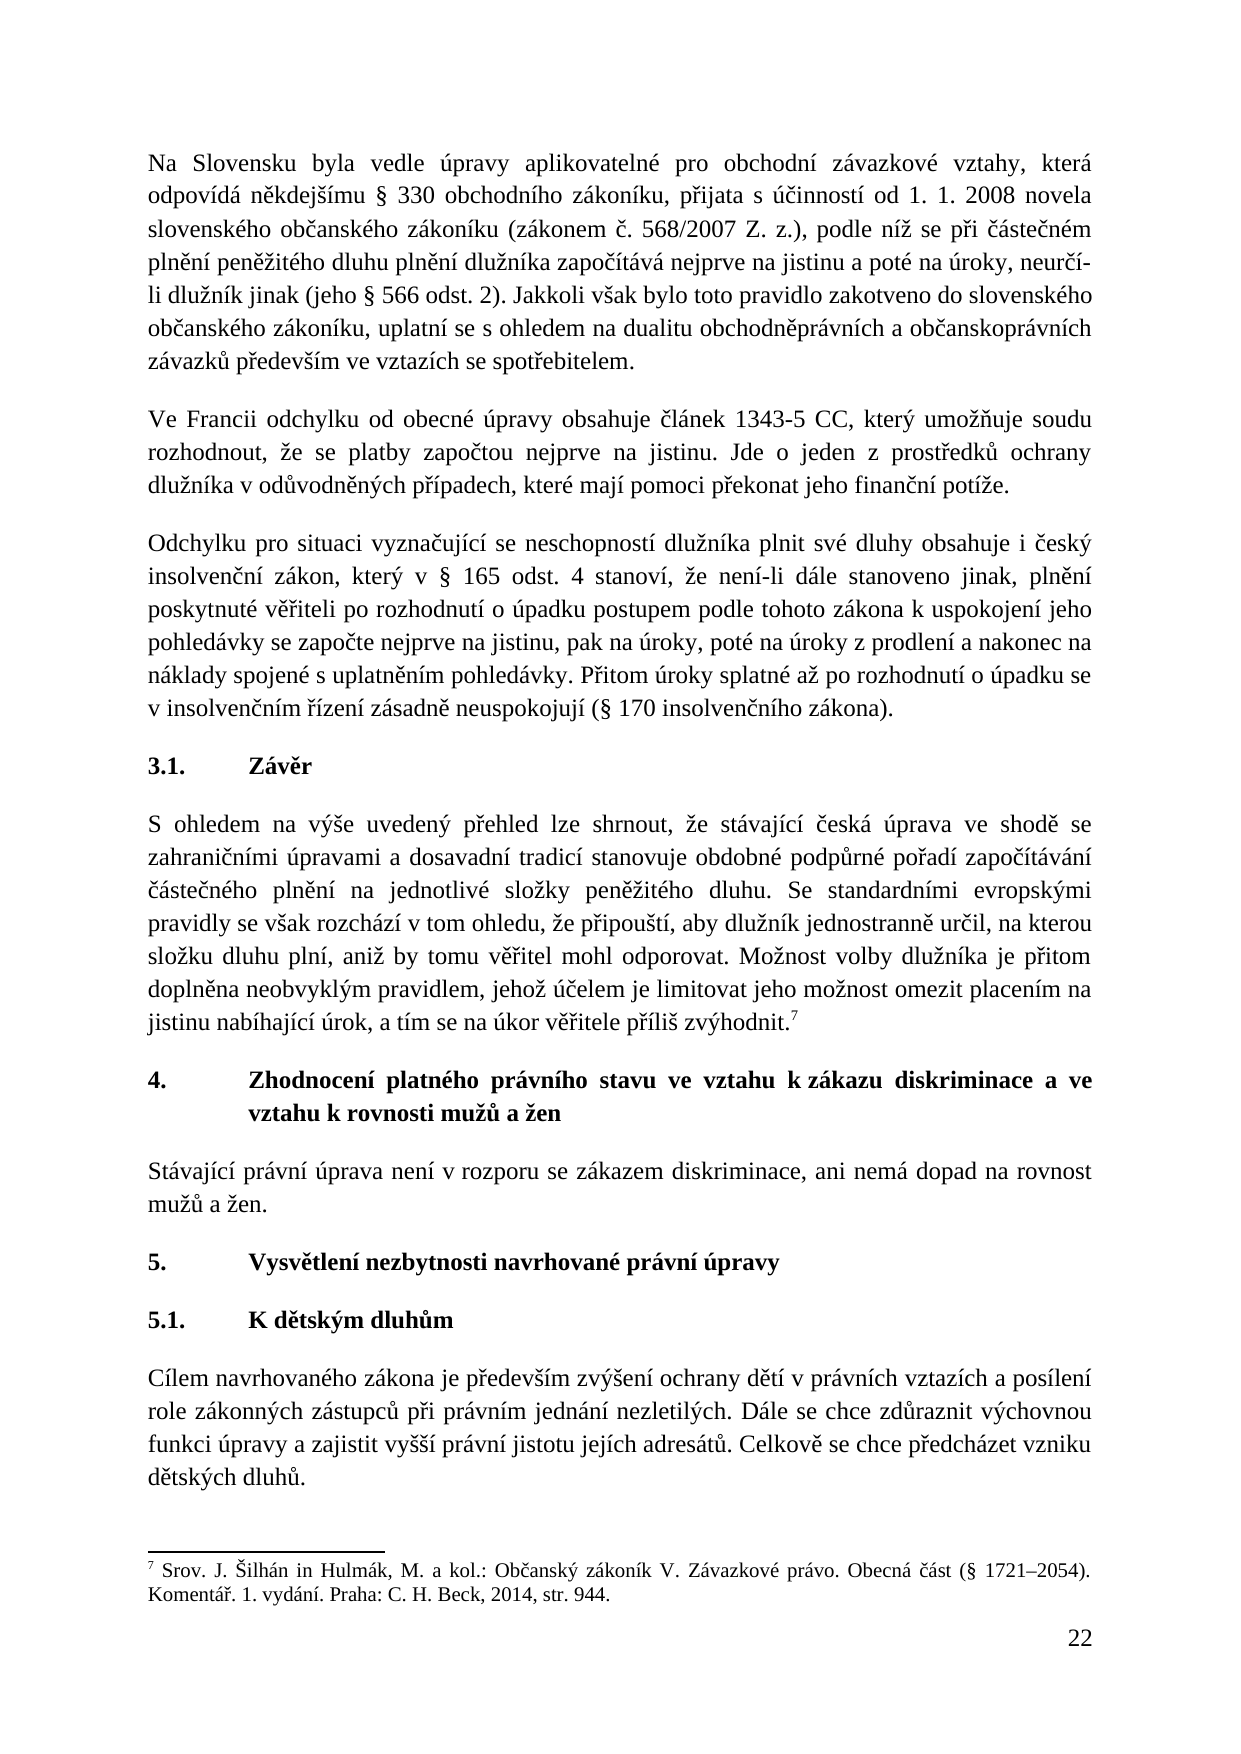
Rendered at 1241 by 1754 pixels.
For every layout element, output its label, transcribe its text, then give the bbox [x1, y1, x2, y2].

subtitle Závěr [148, 751, 1093, 780]
text Odchylku pro situaci vyznačující se neschopností dlužníka plnit své dluhy obsahuje i český insolvenční zákon, který v § 165 odst. 4 stanoví, že není-li dále stanoveno jinak, plnění poskytnuté věřiteli po rozhodnutí o úpadku postupem podle tohoto zákona k uspokojení jeho pohledávky se započte nejprve na jistinu, pak na úroky, poté na úroky z prodlení a nakonec na náklady spojené s uplatněním pohledávky. Přitom úroky splatné až po rozhodnutí o úpadku se v insolvenčním řízení zásadně neuspokojují (§ 170 insolvenčního zákona). [148, 528, 1093, 722]
subtitle K dětským dluhům [148, 1305, 1093, 1334]
subtitle Zhodnocení platného právního stavu ve vztahu k zákazu diskriminace a ve vztahu k rovnosti mužů a žen [148, 1065, 1093, 1127]
text Cílem navrhovaného zákona je především zvýšení ochrany dětí v právních vztazích a posílení role zákonných zástupců při právním jednání nezletilých. Dále se chce zdůraznit výchovnou funkci úpravy a zajistit vyšší právní jistotu jejích adresátů. Celkově se chce předcházet vzniku dětských dluhů. [148, 1363, 1093, 1491]
text Stávající právní úprava není v rozporu se zákazem diskriminace, ani nemá dopad na rovnost mužů a žen. [148, 1156, 1093, 1218]
text Ve Francii odchylku od obecné úpravy obsahuje článek 1343-5 CC, který umožňuje soudu rozhodnout, že se platby započtou nejprve na jistinu. Jde o jeden z prostředků ochrany dlužníka v odůvodněných případech, které mají pomoci překonat jeho finanční potíže. [148, 404, 1093, 498]
subtitle Vysvětlení nezbytnosti navrhované právní úpravy [148, 1247, 1093, 1276]
text S ohledem na výše uvedený přehled lze shrnout, že stávající česká úprava ve shodě se zahraničními úpravami a dosavadní tradicí stanovuje obdobné podpůrné pořadí započítávání částečného plnění na jednotlivé složky peněžitého dluhu. Se standardními evropskými pravidly se však rozchází v tom ohledu, že připouští, aby dlužník jednostranně určil, na kterou složku dluhu plní, aniž by tomu věřitel mohl odporovat. Možnost volby dlužníka je přitom doplněna neobvyklým pravidlem, jehož účelem je limitovat jeho možnost omezit placením na jistinu nabíhající úrok, a tím se na úkor věřitele příliš zvýhodnit. [148, 809, 1093, 1036]
text Na Slovensku byla vedle úpravy aplikovatelné pro obchodní závazkové vztahy, která odpovídá někdejšímu § 330 obchodního zákoníku, přijata s účinností od 1. 1. 2008 novela slovenského občanského zákoníku (zákonem č. 568/2007 Z. z.), podle níž se při částečném plnění peněžitého dluhu plnění dlužníka započítává nejprve na jistinu a poté na úroky, neurčí-li dlužník jinak (jeho § 566 odst. 2). Jakkoli však bylo toto pravidlo zakotveno do slovenského občanského zákoníku, uplatní se s ohledem na dualitu obchodněprávních a občanskoprávních závazků především ve vztazích se spotřebitelem. [148, 148, 1093, 374]
